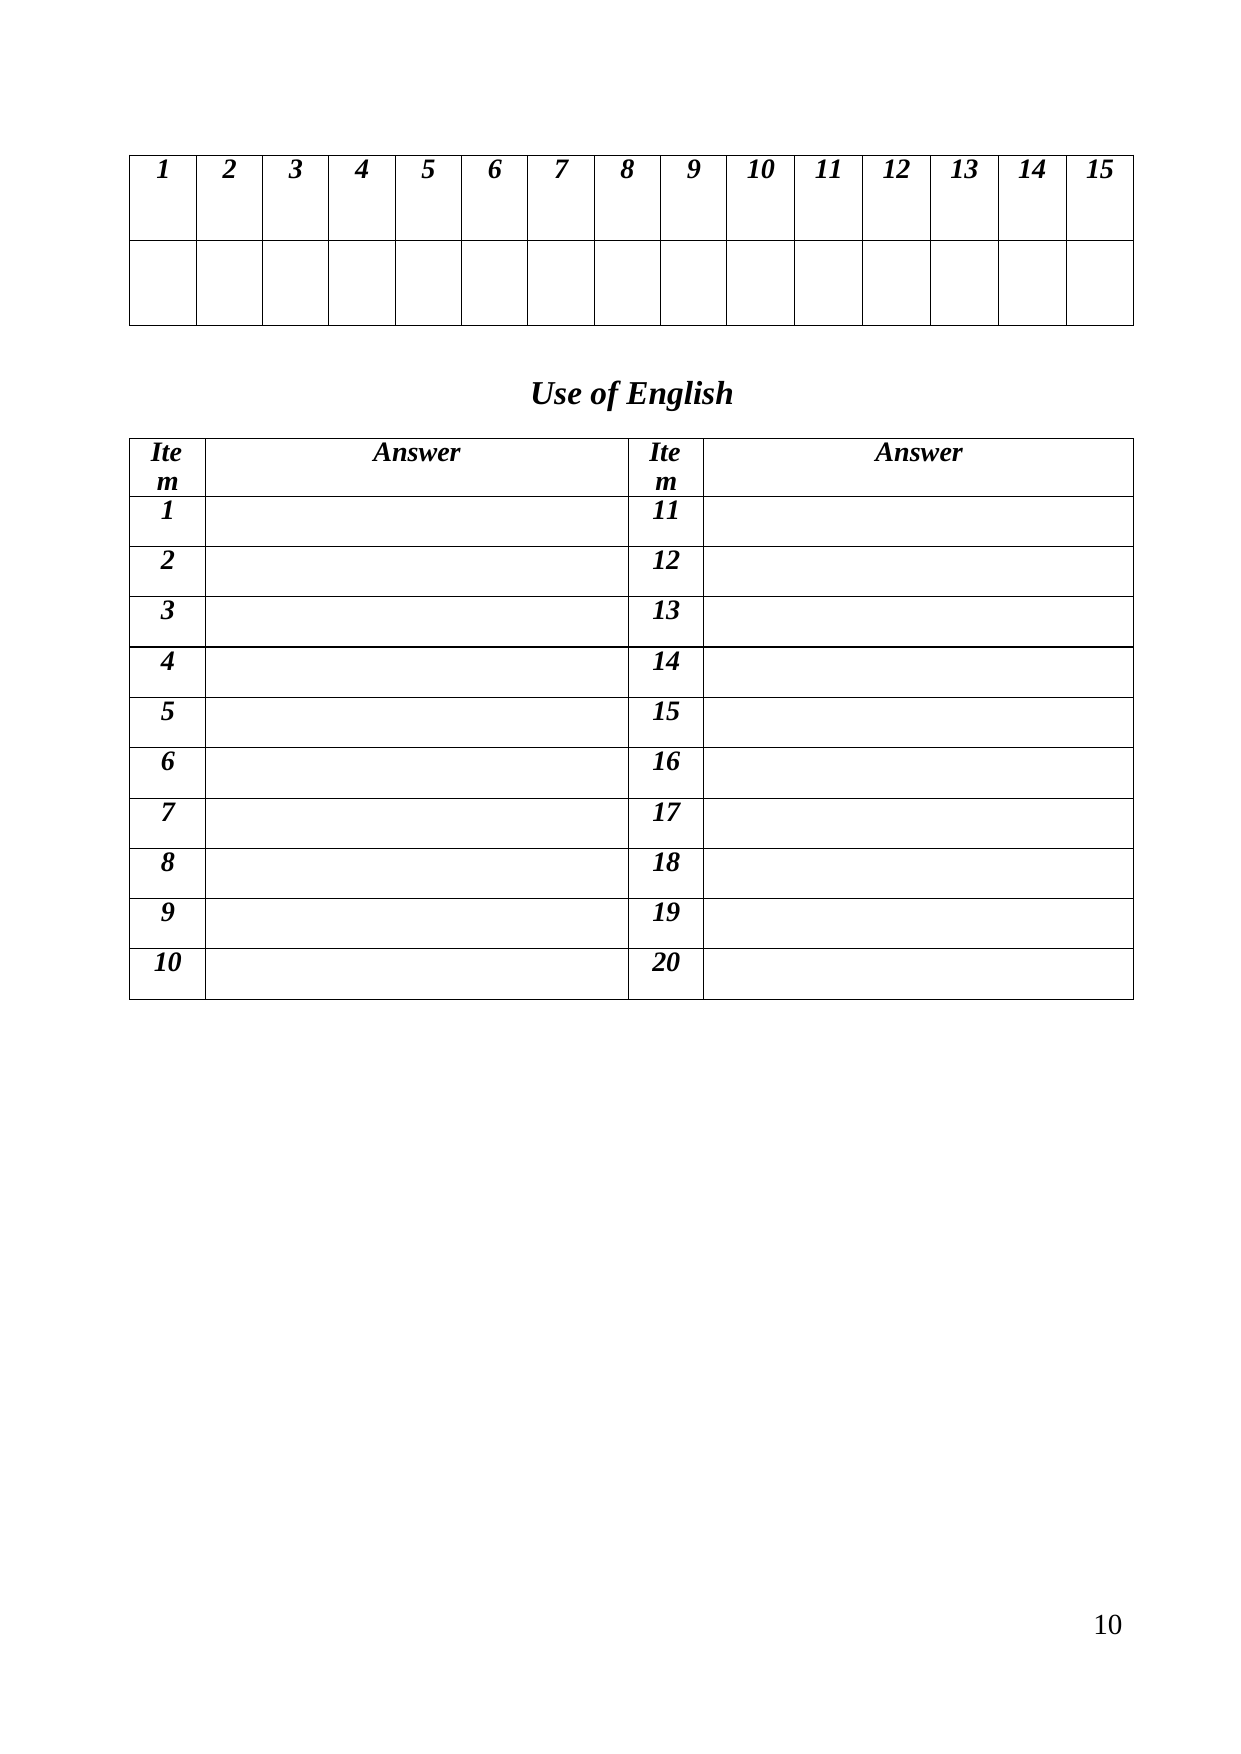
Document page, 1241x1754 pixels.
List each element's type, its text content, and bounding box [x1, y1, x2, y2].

table_cell 6 [130, 748, 205, 797]
table_cell 5 [130, 698, 205, 747]
table_cell [206, 949, 628, 999]
table_cell 17 [629, 799, 703, 848]
table_cell 2 [130, 547, 205, 596]
table_cell [704, 799, 1133, 848]
table_cell 16 [629, 748, 703, 797]
table_cell [206, 648, 628, 697]
table_cell [704, 698, 1133, 747]
table_cell [661, 241, 726, 325]
table_cell 8 [130, 849, 205, 898]
table_cell [704, 497, 1133, 546]
table_cell [1067, 241, 1133, 325]
table_cell [795, 241, 862, 325]
table_cell [528, 241, 594, 325]
table_header Answer [704, 439, 1133, 496]
table_header 11 [795, 156, 862, 239]
table_cell 13 [629, 597, 703, 646]
table_header Item [130, 439, 205, 496]
table_cell 20 [629, 949, 703, 999]
table_header 4 [329, 156, 395, 239]
table_header 10 [727, 156, 794, 239]
table_cell [206, 597, 628, 646]
table_cell 9 [130, 899, 205, 948]
table_cell [704, 547, 1133, 596]
table_cell [704, 648, 1133, 697]
table_cell 3 [130, 597, 205, 646]
table_header 2 [197, 156, 262, 239]
table_cell [396, 241, 461, 325]
table_cell [206, 497, 628, 546]
table_cell [462, 241, 527, 325]
table_header 9 [661, 156, 726, 239]
table_cell [727, 241, 794, 325]
table_cell 18 [629, 849, 703, 898]
table_cell [206, 799, 628, 848]
table_cell [863, 241, 930, 325]
table_header 8 [595, 156, 660, 239]
table_cell [263, 241, 328, 325]
table_cell [206, 547, 628, 596]
table_cell [999, 241, 1066, 325]
table_cell [206, 698, 628, 747]
table_cell [595, 241, 660, 325]
table_cell 15 [629, 698, 703, 747]
table_cell 4 [130, 648, 205, 697]
table_cell 1 [130, 497, 205, 546]
table_cell [704, 899, 1133, 948]
table_header 5 [396, 156, 461, 239]
table_cell [931, 241, 998, 325]
table_cell [329, 241, 395, 325]
table_cell [704, 849, 1133, 898]
text Use of English [612, 382, 1123, 410]
table_header 12 [863, 156, 930, 239]
table_cell [206, 748, 628, 797]
table_cell [206, 899, 628, 948]
table_cell [704, 949, 1133, 999]
table_header 14 [999, 156, 1066, 239]
table_cell 11 [629, 497, 703, 546]
table_header 15 [1067, 156, 1133, 239]
table_cell 10 [130, 949, 205, 999]
table_cell 12 [629, 547, 703, 596]
table_header 1 [130, 156, 196, 239]
table_header 6 [462, 156, 527, 239]
table_cell [704, 748, 1133, 797]
text Use of English [141, 382, 613, 410]
table_cell [130, 241, 196, 325]
table_cell [206, 849, 628, 898]
table_cell 19 [629, 899, 703, 948]
table_header 3 [263, 156, 328, 239]
table_header 13 [931, 156, 998, 239]
table_cell [704, 597, 1133, 646]
table_header Item [629, 439, 703, 496]
table_cell [197, 241, 262, 325]
table_cell 14 [629, 648, 703, 697]
table_cell 7 [130, 799, 205, 848]
table_header Answer [206, 439, 628, 496]
table_header 7 [528, 156, 594, 239]
